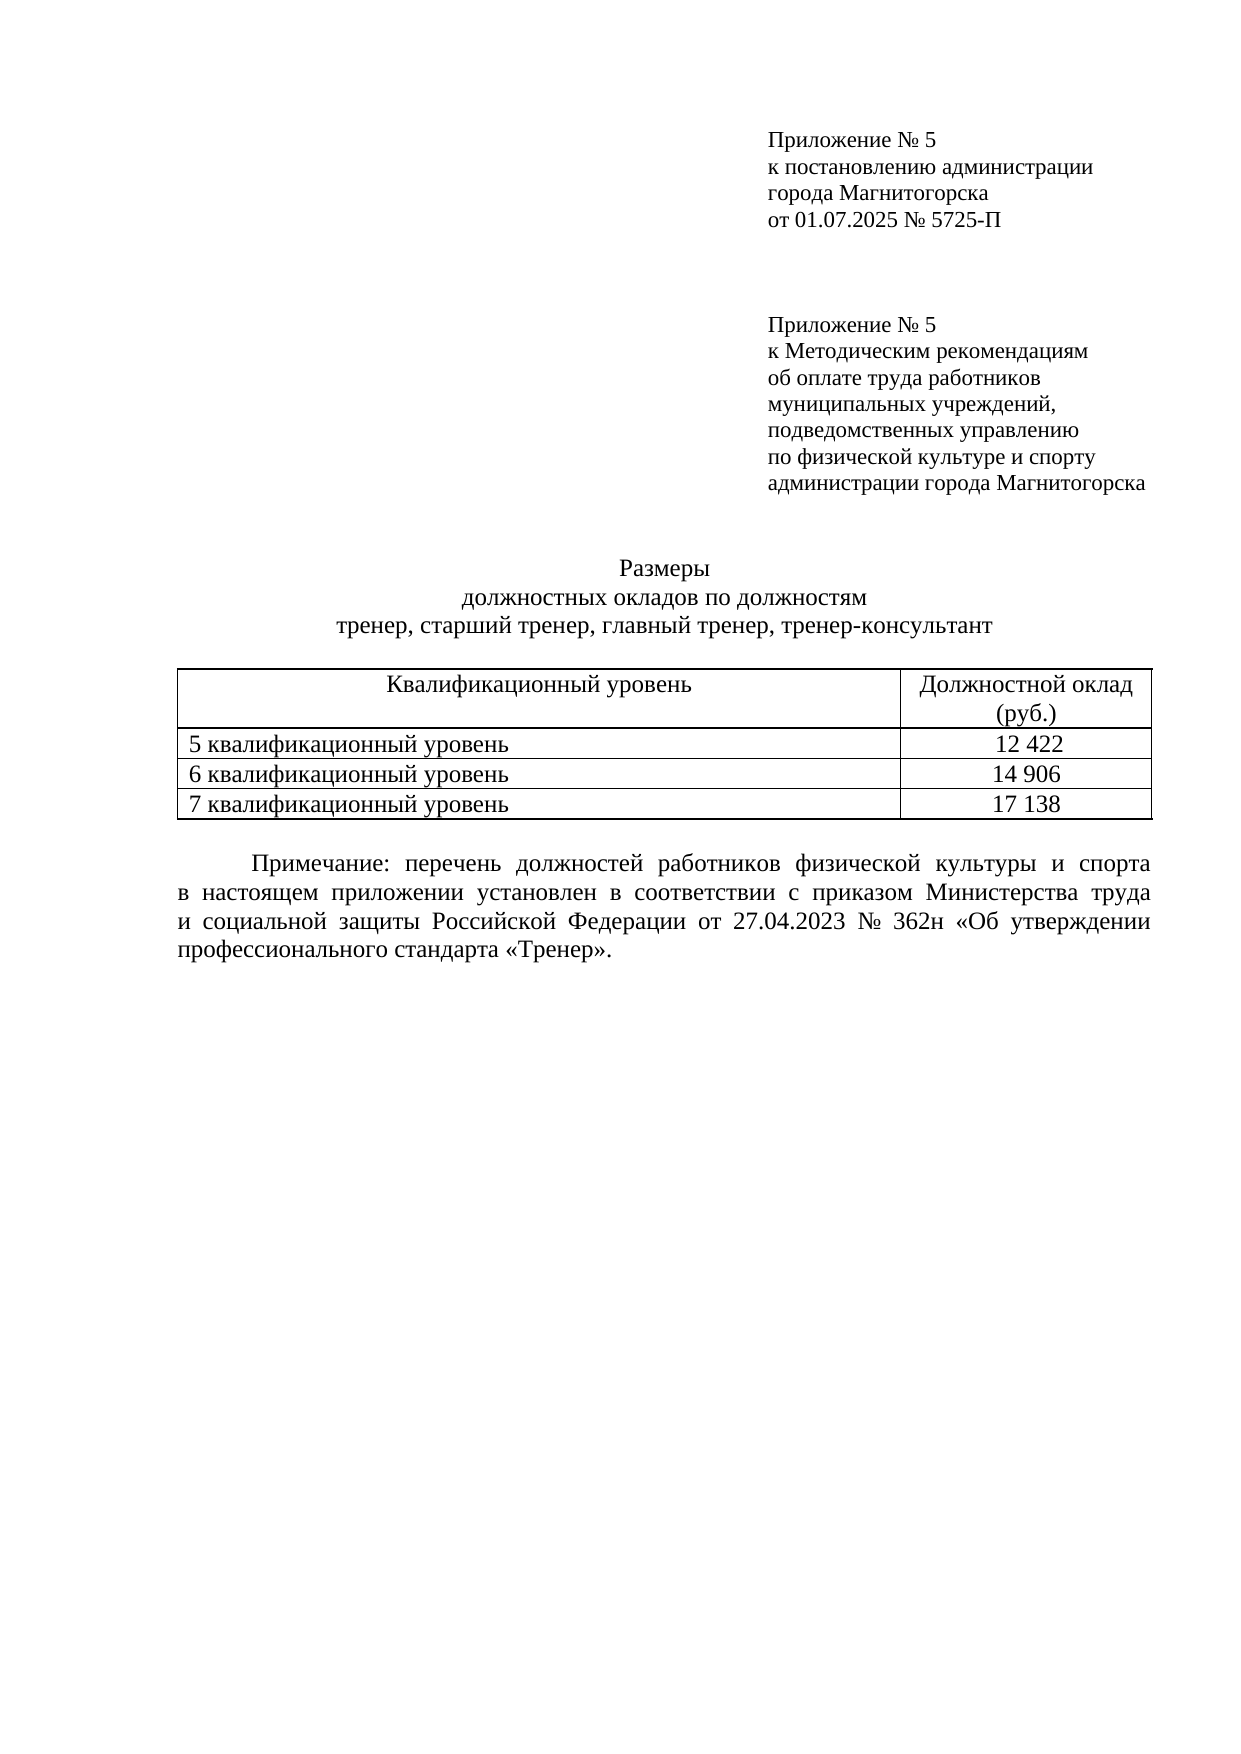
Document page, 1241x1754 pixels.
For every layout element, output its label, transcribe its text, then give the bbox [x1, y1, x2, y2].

text администрации города Магнитогорска [768, 469, 1152, 496]
text к постановлению администрации [768, 153, 1152, 179]
text Размеры [177, 553, 1152, 582]
text тренер, старший тренер, главный тренер, тренер-консультант [177, 611, 1152, 639]
text муниципальных учреждений, подведомственных управлению по физической культуре и спорту [768, 390, 1152, 469]
table_cell 6 квалификационный уровень [178, 759, 900, 788]
text Приложение № 5 [768, 311, 1152, 337]
text от 01.07.2025 № 5725-П [768, 206, 1152, 232]
text Приложение № 5 [768, 127, 1152, 153]
table_header Должностной оклад (руб.) [901, 670, 1151, 727]
table_cell 12 422 [901, 729, 1151, 757]
table_header Квалификационный уровень [178, 670, 900, 727]
text должностных окладов по должностям [177, 582, 1152, 611]
table_cell 5 квалификационный уровень [178, 729, 900, 757]
table_cell 14 906 [901, 759, 1151, 788]
table_cell 7 квалификационный уровень [178, 789, 900, 818]
text к Методическим рекомендациям об оплате труда работников [768, 337, 1152, 390]
text Примечание: перечень должностей работников физической культуры и спорта в настоящем приложении установлен в соответствии с приказом Министерства труда и социальной защиты Российской Федерации от 27.04.2023 № 362н «Об утверждении профессионального стандарта «Тренер». [177, 848, 1152, 963]
text города Магнитогорска [768, 179, 1152, 206]
table_cell 17 138 [901, 789, 1151, 818]
